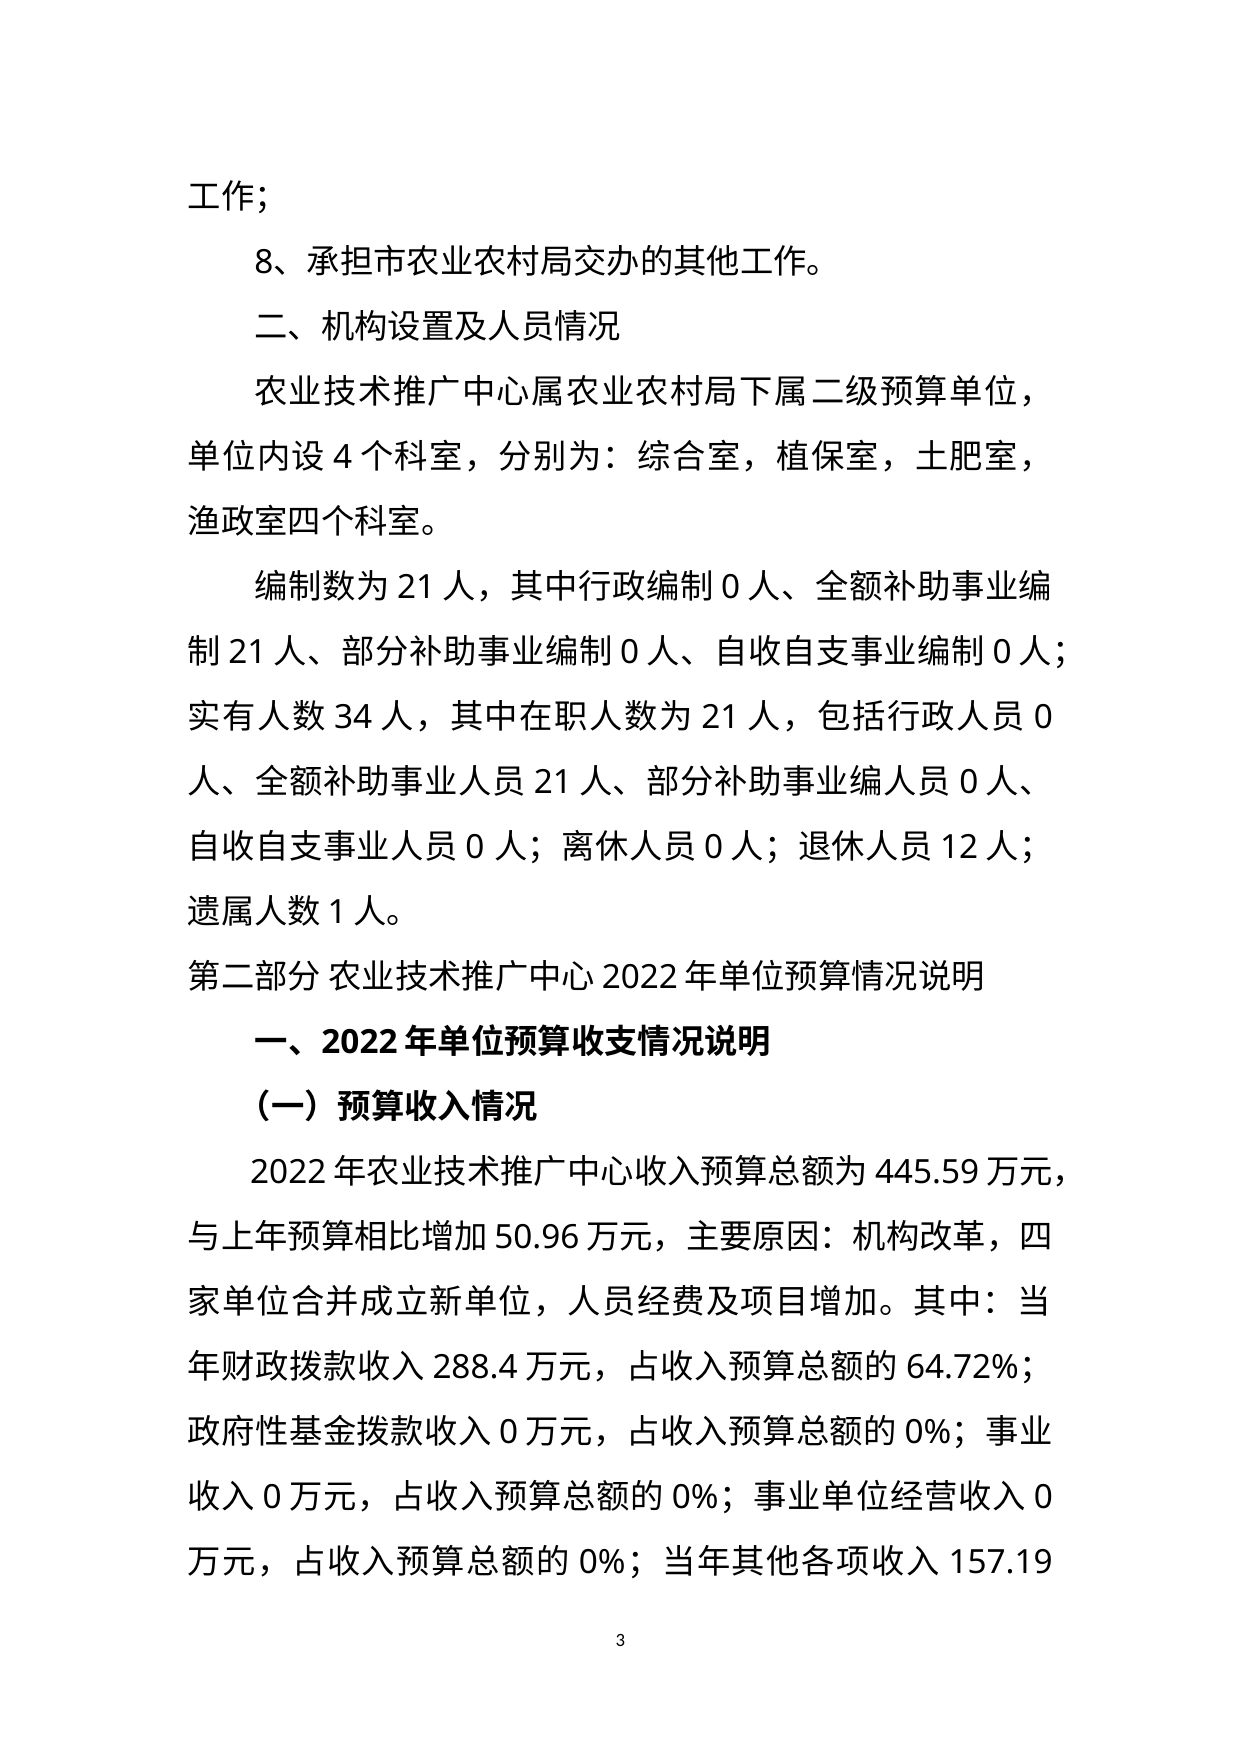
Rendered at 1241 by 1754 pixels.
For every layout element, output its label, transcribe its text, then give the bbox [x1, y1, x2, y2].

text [187, 1137, 1053, 1592]
text 农业技术推广中心属农业农村局下属二级预算单位，单位内设4个科室，分别为：综合室，植保室，土肥室，渔政室四个科室。 [187, 357, 1053, 552]
text 8、承担市农业农村局交办的其他工作。 [187, 227, 1053, 292]
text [187, 162, 1053, 227]
text 第二部分 农业技术推广中心2022年单位预算情况说明 [187, 942, 1053, 1007]
text 二、机构设置及人员情况 [187, 292, 1053, 357]
text 一、2022年单位预算收支情况说明 [187, 1007, 1053, 1072]
text 编制数为21人，其中行政编制0人、全额补助事业编制21人、部分补助事业编制0人、自收自支事业编制0人；实有人数34人，其中在职人数为21人，包括行政人员0人、全额补助事业人员21人、部分补助事业编人员0人、自收自支事业人员0 人；离休人员0人；退休人员12人；遗属人数1人。 [187, 552, 1053, 942]
text （一）预算收入情况 [187, 1072, 1053, 1137]
